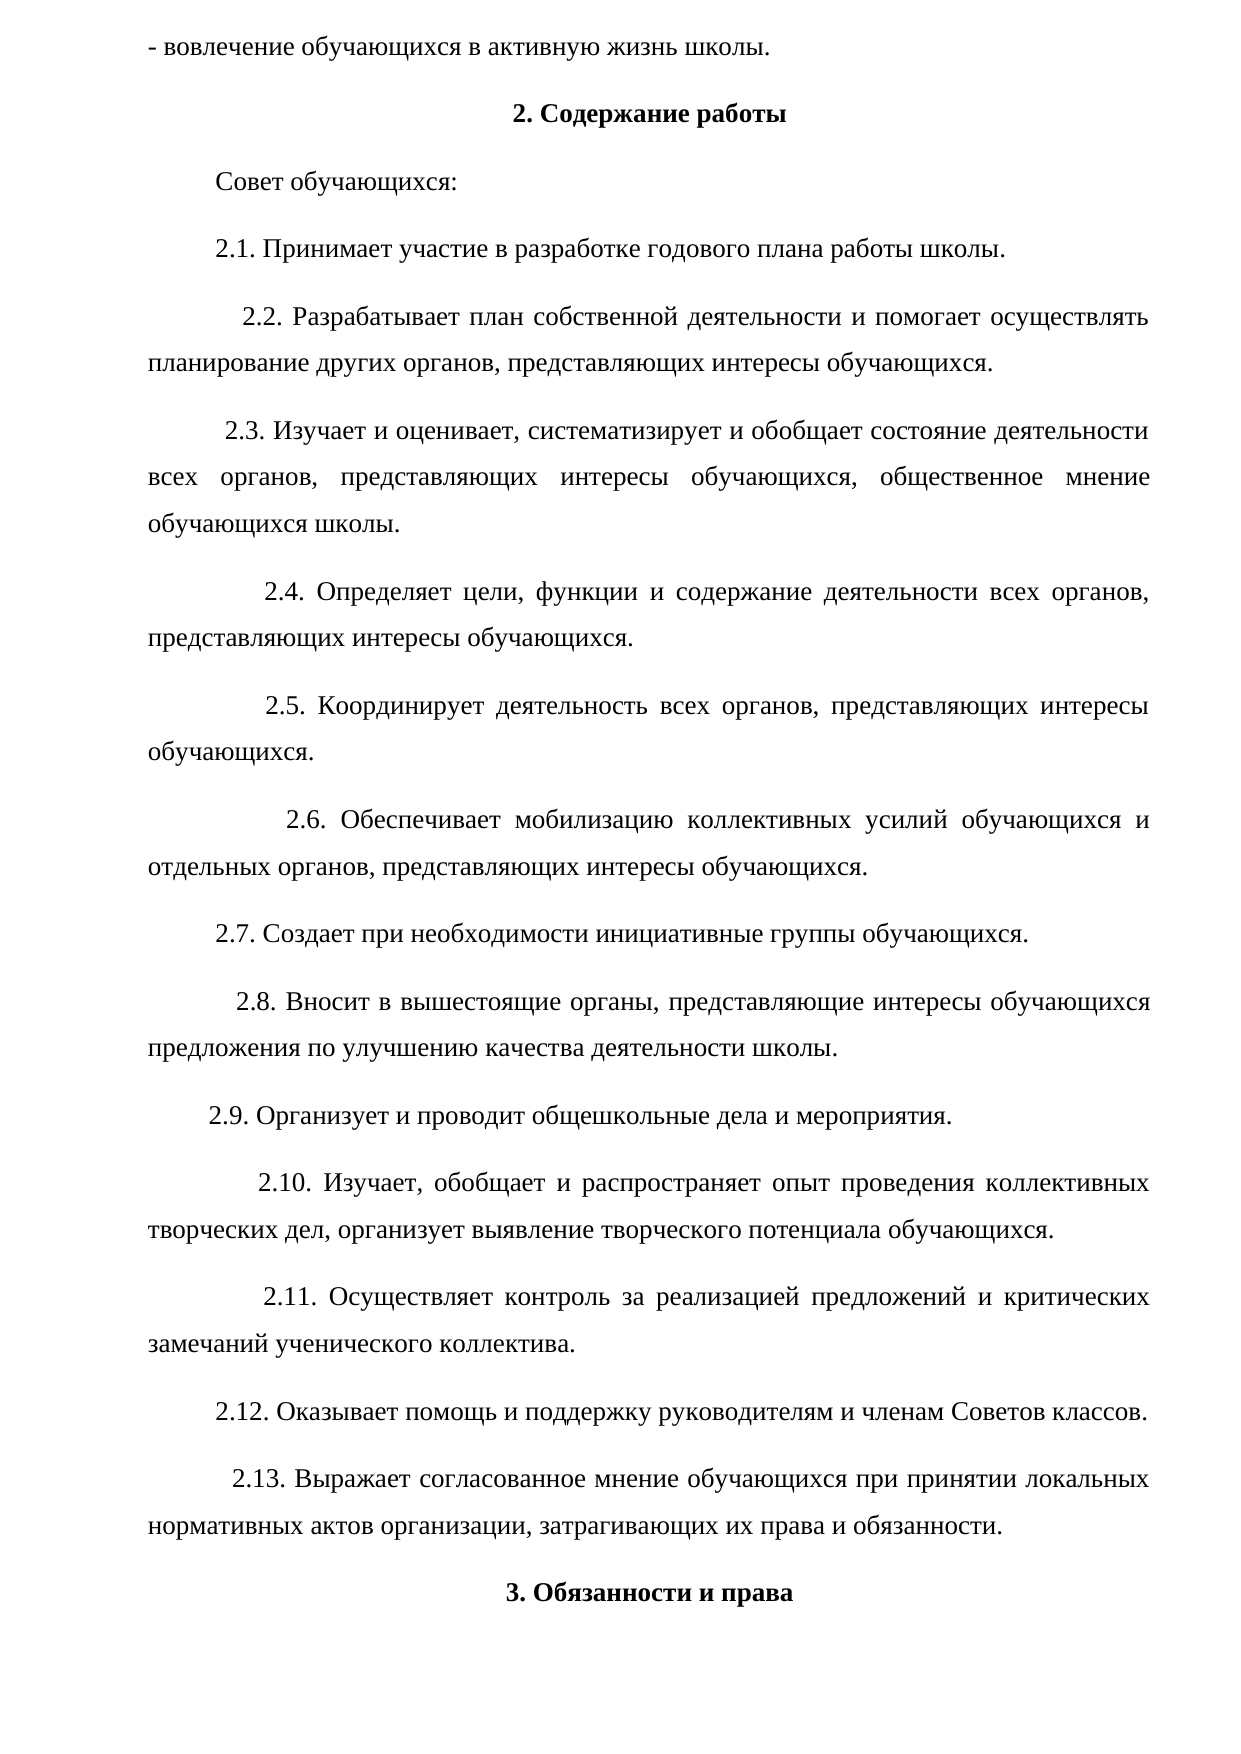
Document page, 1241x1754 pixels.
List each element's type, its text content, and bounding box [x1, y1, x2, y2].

text 2.12. Оказывает помощь и поддержку руководителям и членам Советов классов. [148, 1394, 1152, 1426]
text 2.6. Обеспечивает мобилизацию коллективных усилий обучающихся и отдельных органов, представляющих интересы обучающихся. [148, 803, 1152, 881]
text 2.3. Изучает и оценивает, систематизирует и обобщает состояние деятельности всех органов, представляющих интересы обучающихся, общественное мнение обучающихся школы. [148, 414, 1152, 538]
text 2.13. Выражает согласованное мнение обучающихся при принятии локальных нормативных актов организации, затрагивающих их права и обязанности. [148, 1462, 1152, 1540]
text 2.4. Определяет цели, функции и содержание деятельности всех органов, представляющих интересы обучающихся. [148, 574, 1152, 652]
text 2.9. Организует и проводит общешкольные дела и мероприятия. [148, 1099, 1152, 1130]
text 2.2. Разрабатывает план собственной деятельности и помогает осуществлять планирование других органов, представляющих интересы обучающихся. [148, 299, 1152, 377]
text - вовлечение обучающихся в активную жизнь школы. [148, 29, 1152, 61]
text 2. Содержание работы [148, 97, 1152, 128]
text 2.5. Координирует деятельность всех органов, представляющих интересы обучающихся. [148, 689, 1152, 767]
text 2.11. Осуществляет контроль за реализацией предложений и критических замечаний ученического коллектива. [148, 1280, 1152, 1358]
text 2.10. Изучает, обобщает и распространяет опыт проведения коллективных творческих дел, организует выявление творческого потенциала обучающихся. [148, 1166, 1152, 1244]
text 2.8. Вносит в вышестоящие органы, представляющие интересы обучающихся предложения по улучшению качества деятельности школы. [148, 984, 1152, 1062]
text Совет обучающихся: [148, 164, 1152, 196]
text 2.1. Принимает участие в разработке годового плана работы школы. [148, 232, 1152, 263]
text 2.7. Создает при необходимости инициативные группы обучающихся. [148, 917, 1152, 948]
text 3. Обязанности и права [148, 1576, 1152, 1607]
